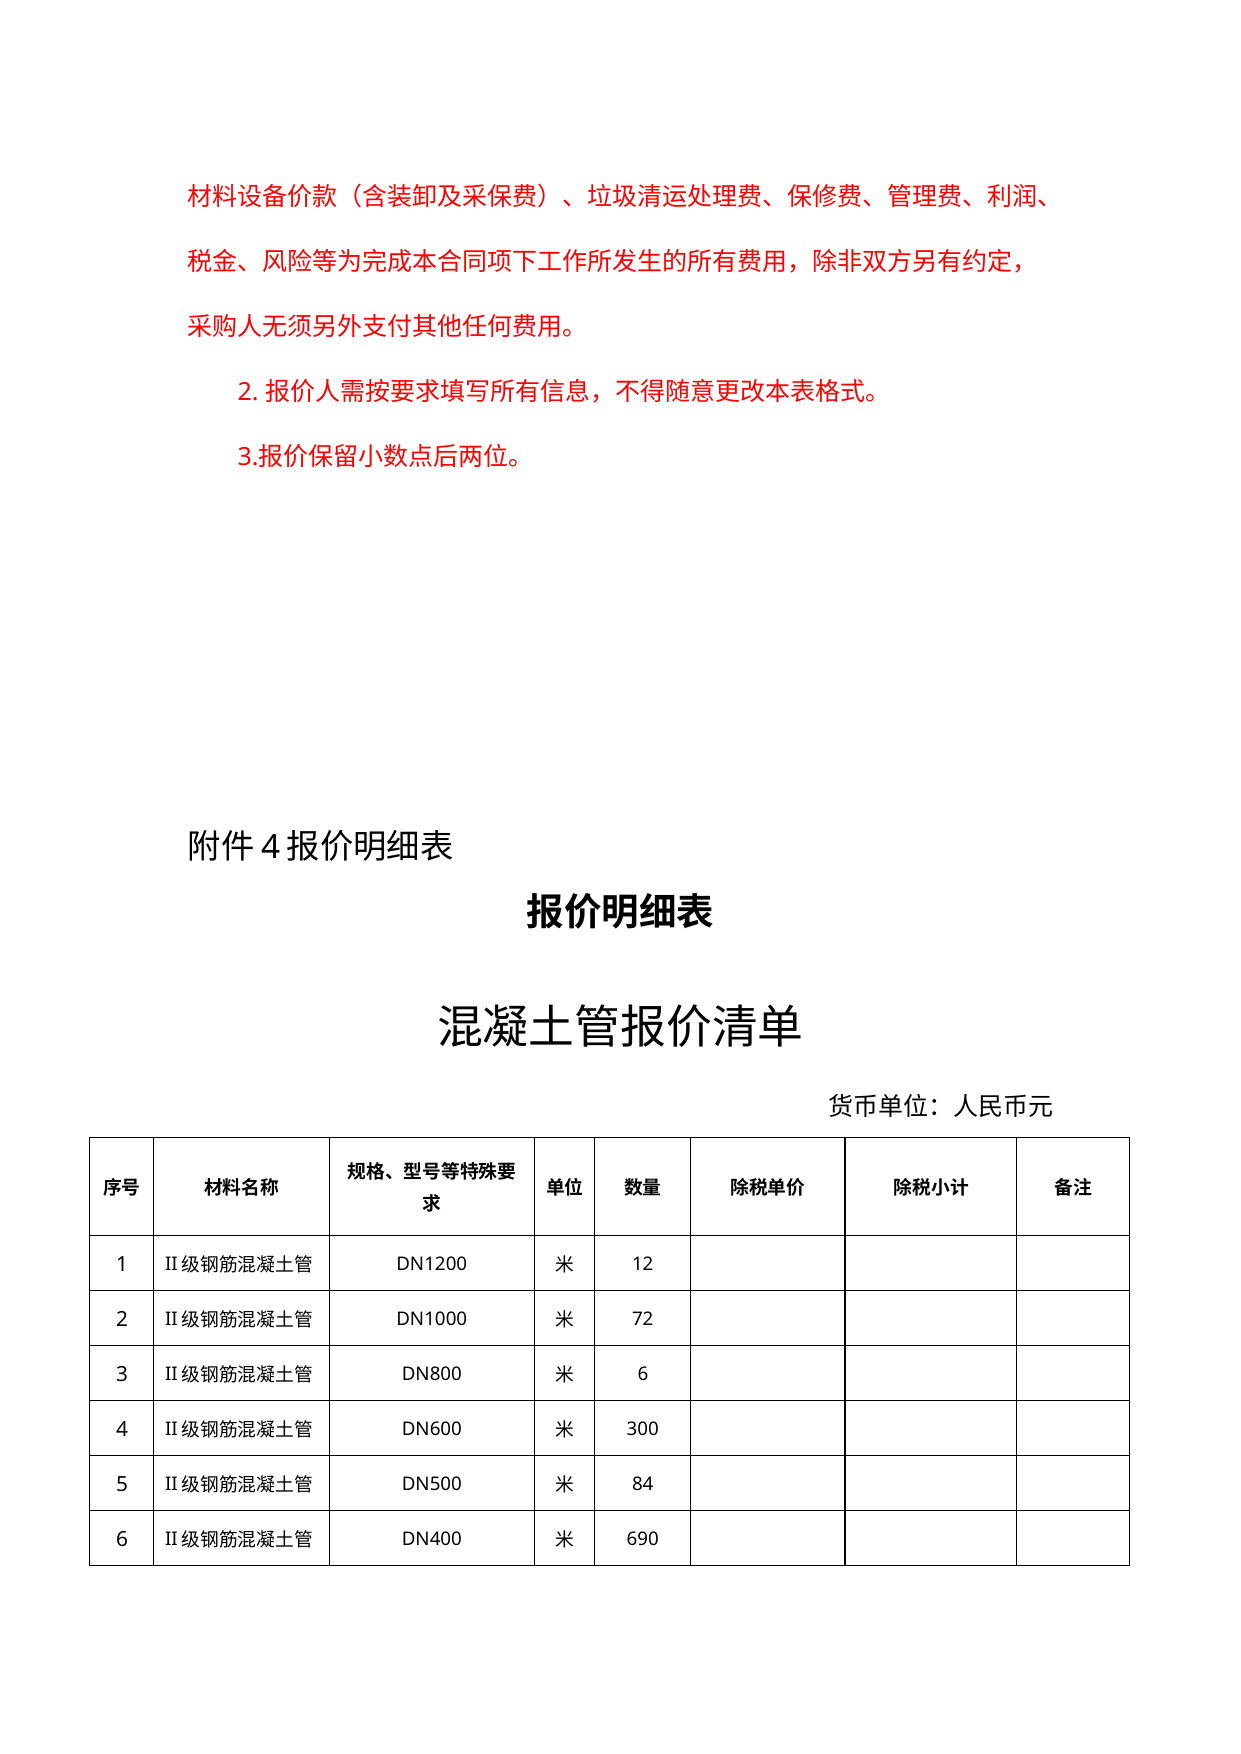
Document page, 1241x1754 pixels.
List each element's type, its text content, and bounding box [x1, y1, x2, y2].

table_cell DN800 [330, 1346, 534, 1400]
text 3.报价保留小数点后两位。 [187, 422, 1053, 487]
table_cell II级钢筋混凝土管 [154, 1401, 329, 1455]
table_cell DN1000 [330, 1291, 534, 1345]
table_cell II级钢筋混凝土管 [154, 1236, 329, 1290]
table_cell [846, 1346, 1016, 1400]
table_cell [846, 1236, 1016, 1290]
table_cell [691, 1401, 844, 1455]
table_cell DN500 [330, 1456, 534, 1510]
table_header 材料名称 [154, 1138, 329, 1235]
table_cell [846, 1401, 1016, 1455]
table_header 备注 [1017, 1138, 1129, 1235]
table_cell [691, 1456, 844, 1510]
table_cell II级钢筋混凝土管 [154, 1346, 329, 1400]
text 2. 报价人需按要求填写所有信息，不得随意更改本表格式。 [187, 357, 1053, 422]
table_cell 300 [595, 1401, 690, 1455]
text 附件4报价明细表 [187, 812, 1053, 877]
text 货币单位：人民币元 [187, 1072, 1053, 1137]
table_cell 2 [90, 1291, 153, 1345]
table_cell [846, 1456, 1016, 1510]
table_cell [846, 1291, 1016, 1345]
table_cell 1 [90, 1236, 153, 1290]
table_cell II级钢筋混凝土管 [154, 1456, 329, 1510]
table_cell 米 [535, 1346, 594, 1400]
table_header 规格、型号等特殊要求 [330, 1138, 534, 1235]
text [187, 162, 1053, 357]
table_header 除税单价 [691, 1138, 844, 1235]
table_cell 米 [535, 1456, 594, 1510]
table_header 单位 [535, 1138, 594, 1235]
table_cell [1017, 1511, 1129, 1565]
table_cell 6 [90, 1511, 153, 1565]
text 报价明细表 [187, 877, 1053, 942]
table_cell [1017, 1401, 1129, 1455]
table_cell [846, 1511, 1016, 1565]
table_cell 6 [595, 1346, 690, 1400]
table_cell 5 [90, 1456, 153, 1510]
table_cell 690 [595, 1511, 690, 1565]
table_cell [691, 1291, 844, 1345]
table_cell 米 [535, 1511, 594, 1565]
table_cell 84 [595, 1456, 690, 1510]
table_cell [1017, 1291, 1129, 1345]
table_cell 3 [90, 1346, 153, 1400]
table_cell [1017, 1456, 1129, 1510]
table_cell 4 [90, 1401, 153, 1455]
text 混凝土管报价清单 [187, 974, 1053, 1072]
table_cell [1017, 1236, 1129, 1290]
table_cell [1017, 1346, 1129, 1400]
table_header 数量 [595, 1138, 690, 1235]
table_cell [691, 1236, 844, 1290]
table_cell DN1200 [330, 1236, 534, 1290]
table_cell DN600 [330, 1401, 534, 1455]
table_cell II级钢筋混凝土管 [154, 1511, 329, 1565]
table_cell DN400 [330, 1511, 534, 1565]
table_cell II级钢筋混凝土管 [154, 1291, 329, 1345]
table_header 序号 [90, 1138, 153, 1235]
table_cell [691, 1346, 844, 1400]
table_cell 12 [595, 1236, 690, 1290]
table_cell 米 [535, 1401, 594, 1455]
table_cell 72 [595, 1291, 690, 1345]
table_header 除税小计 [846, 1138, 1016, 1235]
table_cell 米 [535, 1236, 594, 1290]
table_cell 米 [535, 1291, 594, 1345]
table_cell [691, 1511, 844, 1565]
